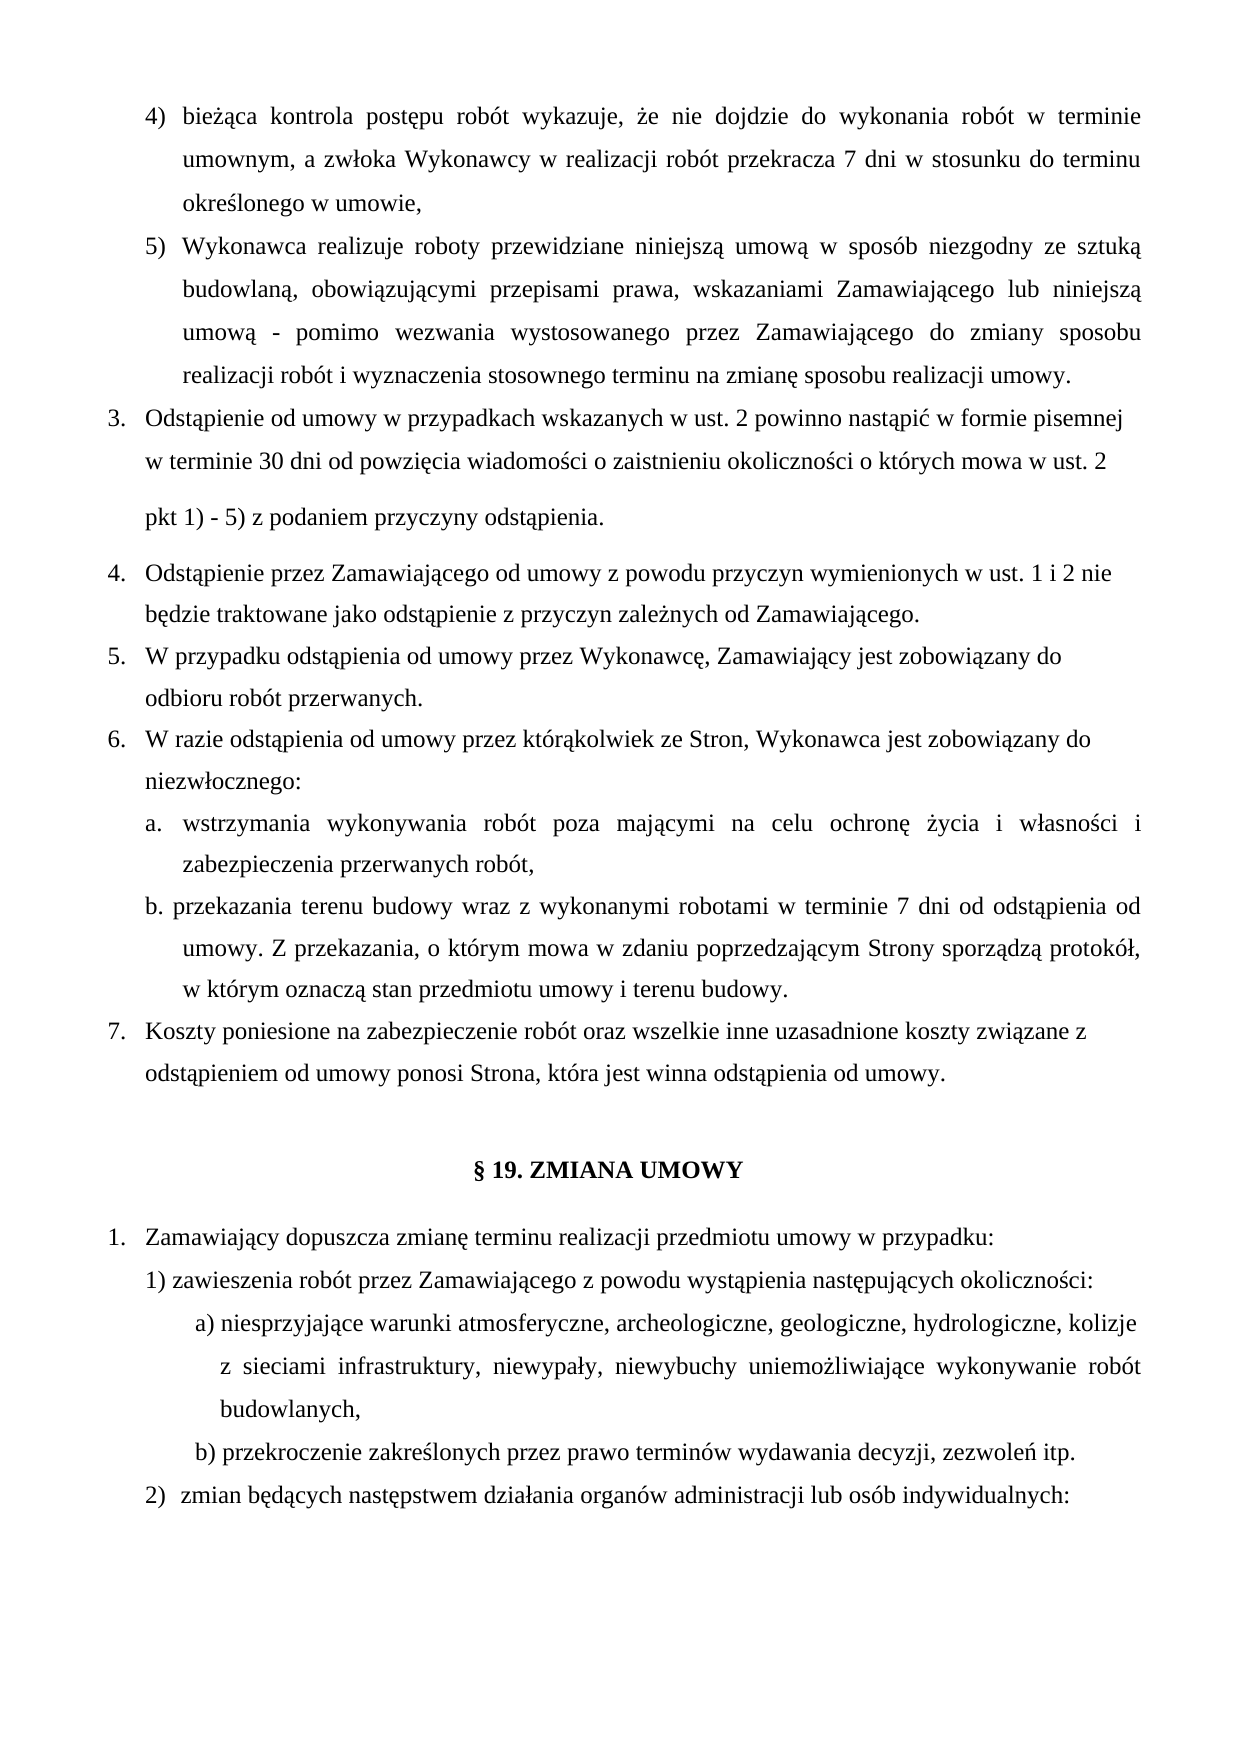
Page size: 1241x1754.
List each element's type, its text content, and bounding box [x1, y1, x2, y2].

text b. przekazania terenu budowy wraz z wykonanymi robotami w terminie 7 dni od odstąpienia od umowy. Z przekazania, o którym mowa w zdaniu poprzedzającym Strony sporządzą protokół, w którym oznaczą stan przedmiotu umowy i terenu budowy. [145, 891, 1142, 1003]
list Koszty poniesione na zabezpieczenie robót oraz wszelkie inne uzasadnione koszty związane z odstąpieniem od umowy ponosi Strona, która jest winna odstąpienia od umowy. [107, 1016, 1142, 1086]
list W przypadku odstąpienia od umowy przez Wykonawcę, Zamawiający jest zobowiązany do odbioru robót przerwanych. [107, 641, 1142, 711]
text 1) zawieszenia robót przez Zamawiającego z powodu wystąpienia następujących okoliczności: [145, 1265, 1142, 1293]
list Odstąpienie od umowy w przypadkach wskazanych w ust. 2 powinno nastąpić w formie pisemnej w terminie 30 dni od powzięcia wiadomości o zaistnieniu okoliczności o których mowa w ust. 2 [107, 403, 1142, 475]
list W razie odstąpienia od umowy przez którąkolwiek ze Stron, Wykonawca jest zobowiązany do niezwłocznego: [107, 724, 1142, 795]
list wstrzymania wykonywania robót poza mającymi na celu ochronę życia i własności i zabezpieczenia przerwanych robót, [145, 808, 1142, 878]
text b) przekroczenie zakreślonych przez prawo terminów wydawania decyzji, zezwoleń itp. [107, 1437, 1142, 1466]
text a) niesprzyjające warunki atmosferyczne, archeologiczne, geologiczne, hydrologiczne, kolizje [145, 1308, 1142, 1337]
list Wykonawca realizuje roboty przewidziane niniejszą umową w sposób niezgodny ze sztuką budowlaną, obowiązującymi przepisami prawa, wskazaniami Zamawiającego lub niniejszą umową - pomimo wezwania wystosowanego przez Zamawiającego do zmiany sposobu realizacji robót i wyznaczenia stosownego terminu na zmianę sposobu realizacji umowy. [145, 231, 1142, 389]
list Odstąpienie przez Zamawiającego od umowy z powodu przyczyn wymienionych w ust. 1 i 2 nie będzie traktowane jako odstąpienie z przyczyn zależnych od Zamawiającego. [107, 558, 1142, 628]
list zmian będących następstwem działania organów administracji lub osób indywidualnych: [145, 1480, 1142, 1509]
text § 19. ZMIANA UMOWY [107, 1156, 1109, 1184]
text pkt 1) - 5) z podaniem przyczyny odstąpienia. [107, 502, 1142, 531]
list Zamawiający dopuszcza zmianę terminu realizacji przedmiotu umowy w przypadku: [107, 1222, 1142, 1250]
list bieżąca kontrola postępu robót wykazuje, że nie dojdzie do wykonania robót w terminie umownym, a zwłoka Wykonawcy w realizacji robót przekracza 7 dni w stosunku do terminu określonego w umowie, [145, 101, 1142, 216]
text z sieciami infrastruktury, niewypały, niewybuchy uniemożliwiające wykonywanie robót budowlanych, [220, 1351, 1142, 1423]
